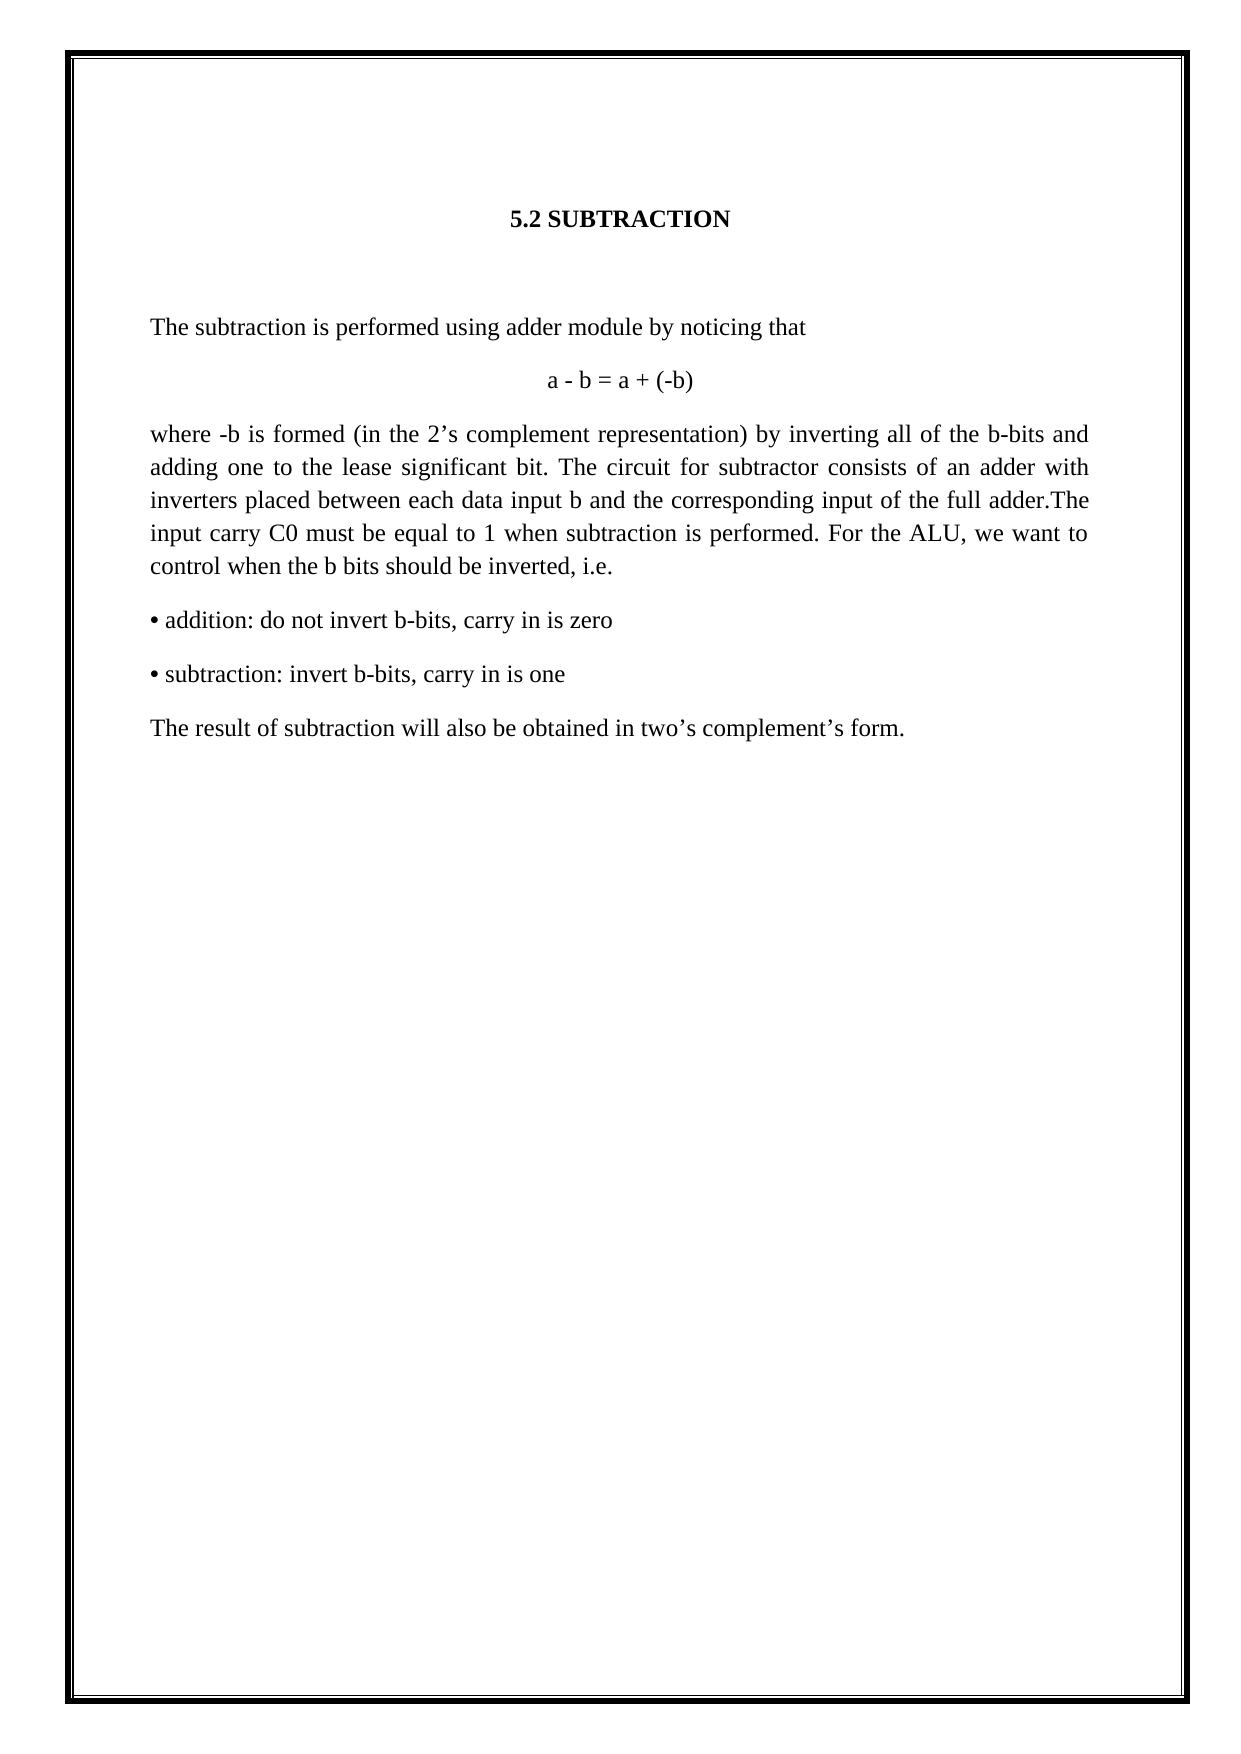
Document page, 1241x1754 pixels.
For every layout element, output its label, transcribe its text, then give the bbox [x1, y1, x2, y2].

text The subtraction is performed using adder module by noticing that [150, 312, 1090, 340]
text • subtraction: invert b-bits, carry in is one [150, 659, 1090, 688]
text 5.2 SUBTRACTION [150, 204, 1090, 233]
text a - b = a + (-b) [150, 365, 1090, 394]
text where -b is formed (in the 2’s complement representation) by inverting all of the b-bits and adding one to the lease significant bit. The circuit for subtractor consists of an adder with inverters placed between each data input b and the corresponding input of the full adder.The input carry C0 must be equal to 1 when subtraction is performed. For the ALU, we want to control when the b bits should be inverted, i.e. [150, 419, 1090, 580]
text • addition: do not invert b-bits, carry in is zero [150, 605, 1090, 634]
text The result of subtraction will also be obtained in two’s complement’s form. [150, 713, 1090, 742]
